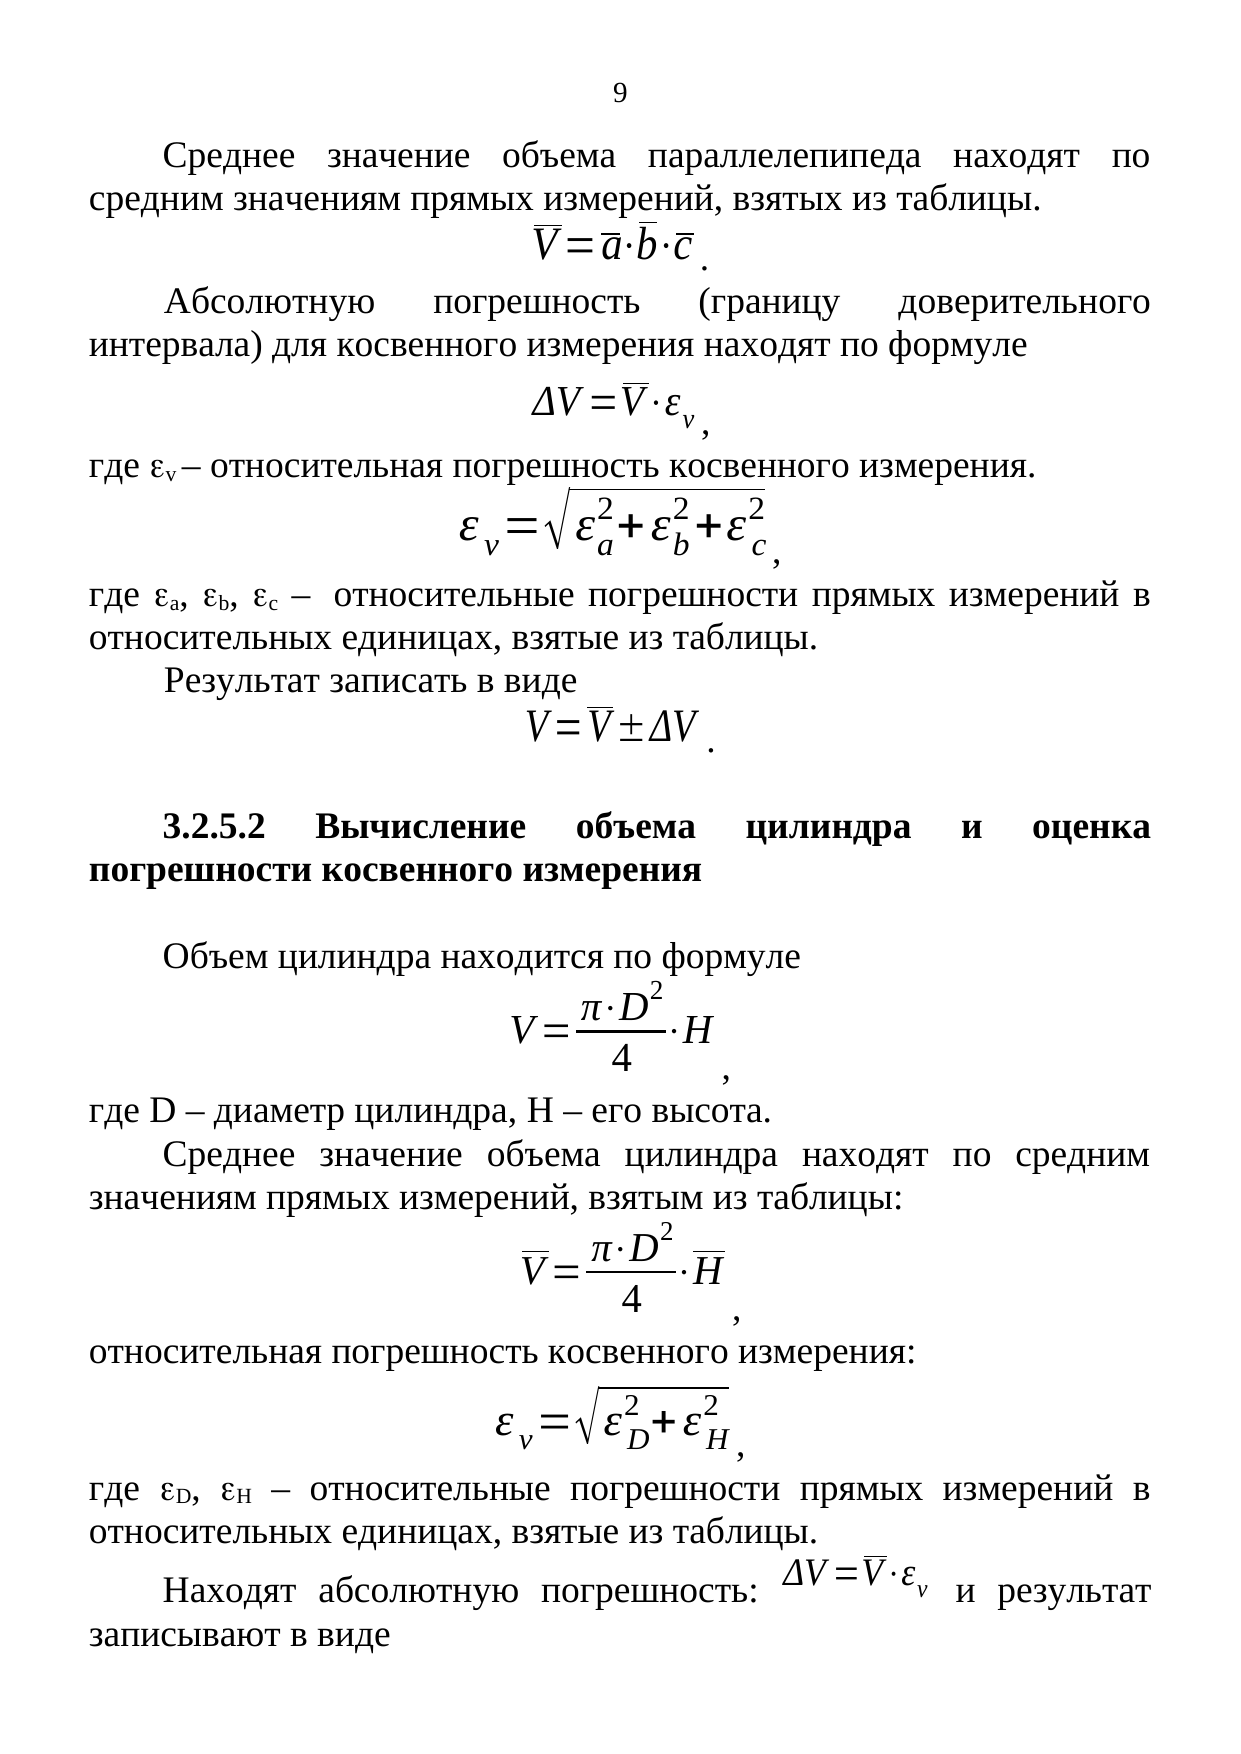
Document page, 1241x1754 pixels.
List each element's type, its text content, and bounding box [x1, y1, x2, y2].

text , [89, 377, 1152, 442]
text , [89, 486, 1152, 571]
text . [89, 701, 1152, 761]
text где D – диаметр цилиндра, H – его высота. [89, 1088, 1152, 1131]
text Объем цилиндра находится по формуле [89, 933, 1152, 976]
text , [89, 1384, 1152, 1465]
text где а, b, c – относительные погрешности прямых измерений в относительных единицах, взятые из таблицы. [89, 571, 1152, 658]
text относительная погрешность косвенного измерения: [89, 1329, 1152, 1372]
text где D, H – относительные погрешности прямых измерений в относительных единицах, взятые из таблицы. [89, 1465, 1152, 1551]
text Среднее значение объема параллелепипеда находят по средним значениям прямых измерений, взятых из таблицы. [89, 133, 1152, 219]
text , [89, 1217, 1152, 1329]
text 3.2.5.2 Вычисление объема цилиндра и оценка погрешности косвенного измерения [89, 804, 1152, 890]
text Среднее значение объема цилиндра находят по средним значениям прямых измерений, взятым из таблицы: [89, 1131, 1152, 1217]
text Результат записать в виде [89, 658, 1152, 701]
text где v – относительная погрешность косвенного измерения. [89, 442, 1152, 486]
text Абсолютную погрешность (границу доверительного интервала) для косвенного измерения находят по формуле [89, 279, 1152, 365]
text , [89, 976, 1152, 1088]
text Находят абсолютную погрешность: и результат записывают в виде [89, 1551, 1152, 1654]
text . [89, 219, 1152, 279]
